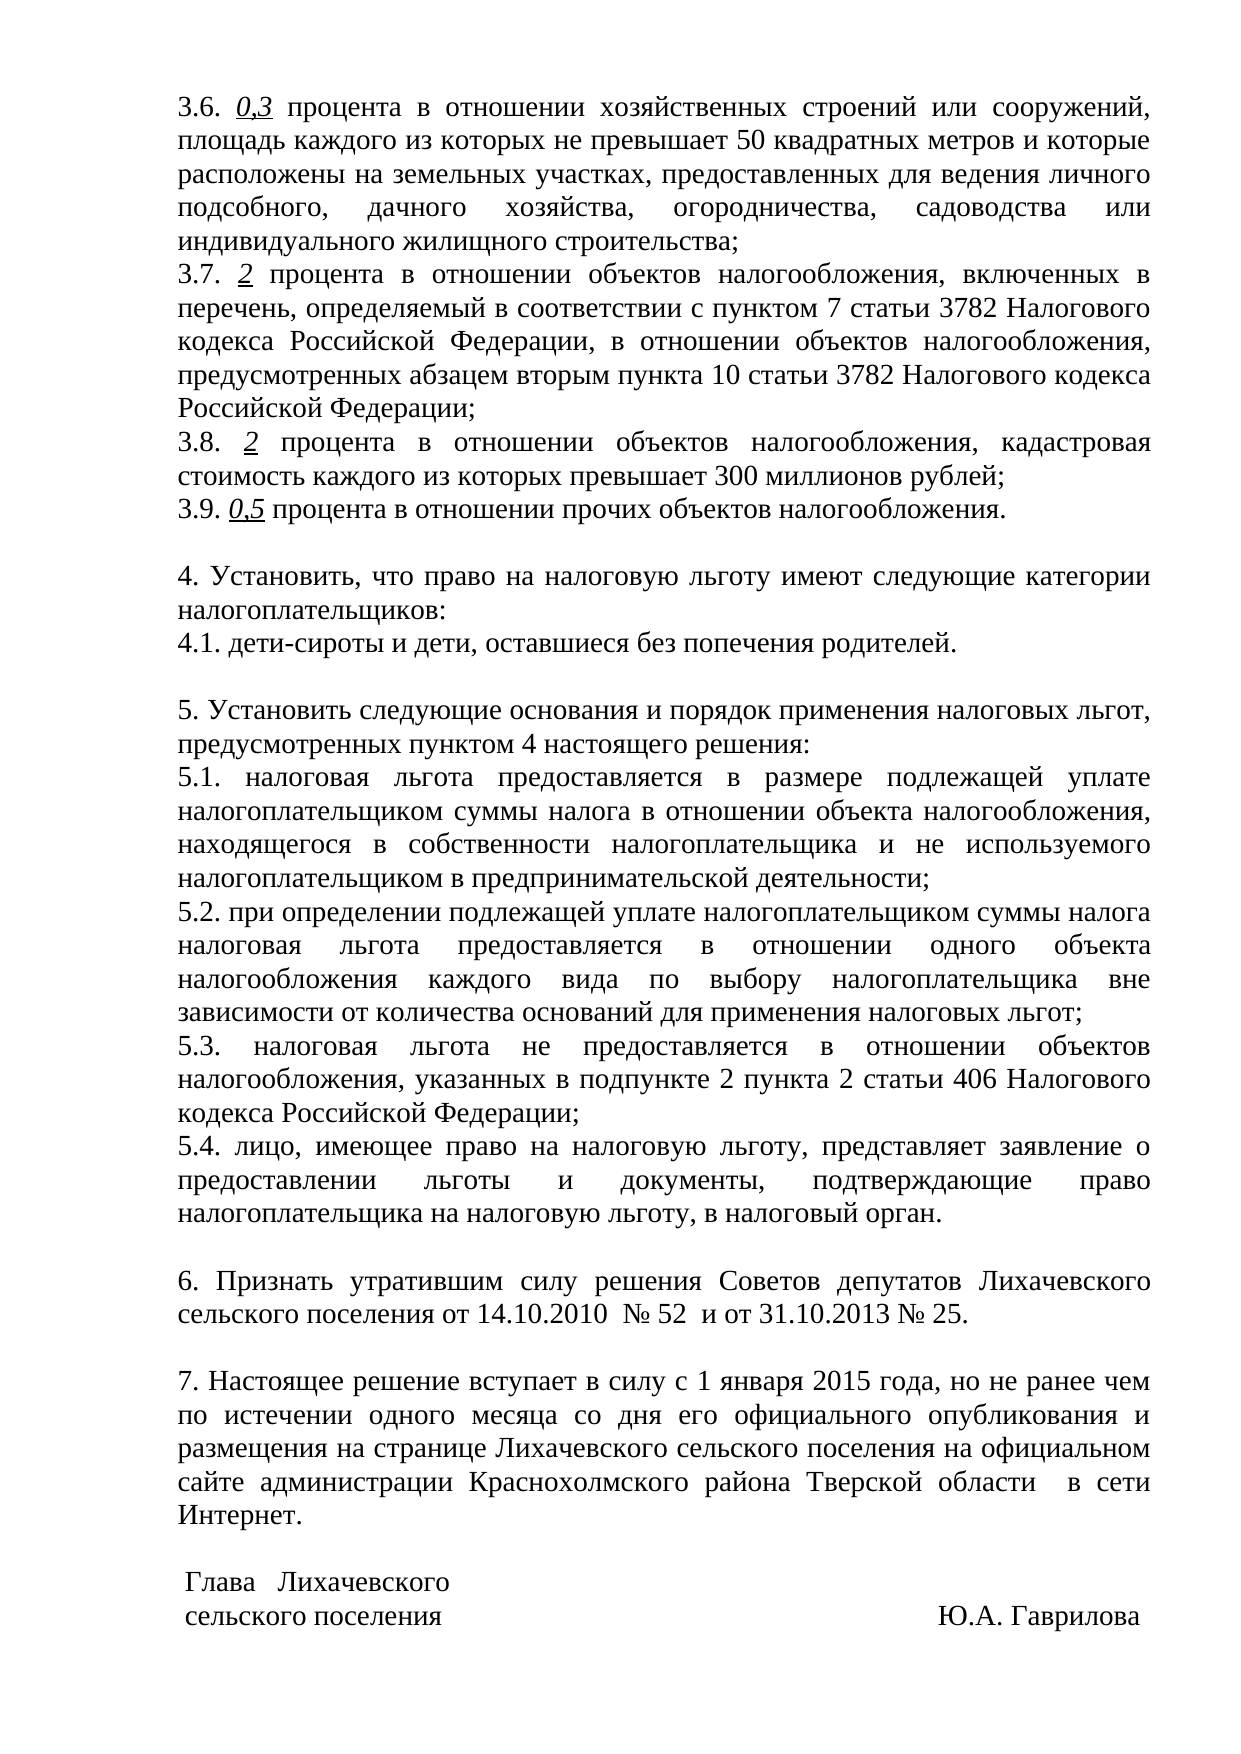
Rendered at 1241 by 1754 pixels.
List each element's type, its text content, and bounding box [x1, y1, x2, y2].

text 3.9. 0,5 процента в отношении прочих объектов налогообложения. [177, 491, 1152, 525]
text Глава Лихачевского [177, 1564, 1152, 1598]
text 6. Признать утратившим силу решения Советов депутатов Лихачевского сельского поселения от 14.10.2010 № 52 и от 31.10.2013 № 25. [177, 1263, 1152, 1330]
text 7. Настоящее решение вступает в силу с 1 января 2015 года, но не ранее чем по истечении одного месяца со дня его официального опубликования и размещения на странице Лихачевского сельского поселения на официальном сайте администрации Краснохолмского района Тверской области в сети Интернет. [177, 1363, 1152, 1531]
text 5. Установить следующие основания и порядок применения налоговых льгот, предусмотренных пунктом 4 настоящего решения: [177, 692, 1152, 759]
text 5.3. налоговая льгота не предоставляется в отношении объектов налогообложения, указанных в подпункте 2 пункта 2 статьи 406 Налогового кодекса Российской Федерации; [177, 1028, 1152, 1128]
text 3.6. 0,3 процента в отношении хозяйственных строений или сооружений, площадь каждого из которых не превышает 50 квадратных метров и которые расположены на земельных участках, предоставленных для ведения личного подсобного, дачного хозяйства, огородничества, садоводства или индивидуального жилищного строительства; [177, 89, 1152, 256]
text 5.4. лицо, имеющее право на налоговую льготу, представляет заявление о предоставлении льготы и документы, подтверждающие право налогоплательщика на налоговую льготу, в налоговый орган. [177, 1128, 1152, 1229]
text 4. Установить, что право на налоговую льготу имеют следующие категории налогоплательщиков: [177, 558, 1152, 625]
text 3.8. 2 процента в отношении объектов налогообложения, кадастровая стоимость каждого из которых превышает 300 миллионов рублей; [177, 424, 1152, 491]
text 5.1. налоговая льгота предоставляется в размере подлежащей уплате налогоплательщиком суммы налога в отношении объекта налогообложения, находящегося в собственности налогоплательщика и не используемого налогоплательщиком в предпринимательской деятельности; [177, 759, 1152, 894]
text 5.2. при определении подлежащей уплате налогоплательщиком суммы налога налоговая льгота предоставляется в отношении одного объекта налогообложения каждого вида по выбору налогоплательщика вне зависимости от количества оснований для применения налоговых льгот; [177, 894, 1152, 1028]
text сельского поселения Ю.А. Гаврилова [177, 1598, 1152, 1632]
text 3.7. 2 процента в отношении объектов налогообложения, включенных в перечень, определяемый в соответствии с пунктом 7 статьи 3782 Налогового кодекса Российской Федерации, в отношении объектов налогообложения, предусмотренных абзацем вторым пункта 10 статьи 3782 Налогового кодекса Российской Федерации; [177, 256, 1152, 424]
text 4.1. дети-сироты и дети, оставшиеся без попечения родителей. [177, 625, 1152, 659]
